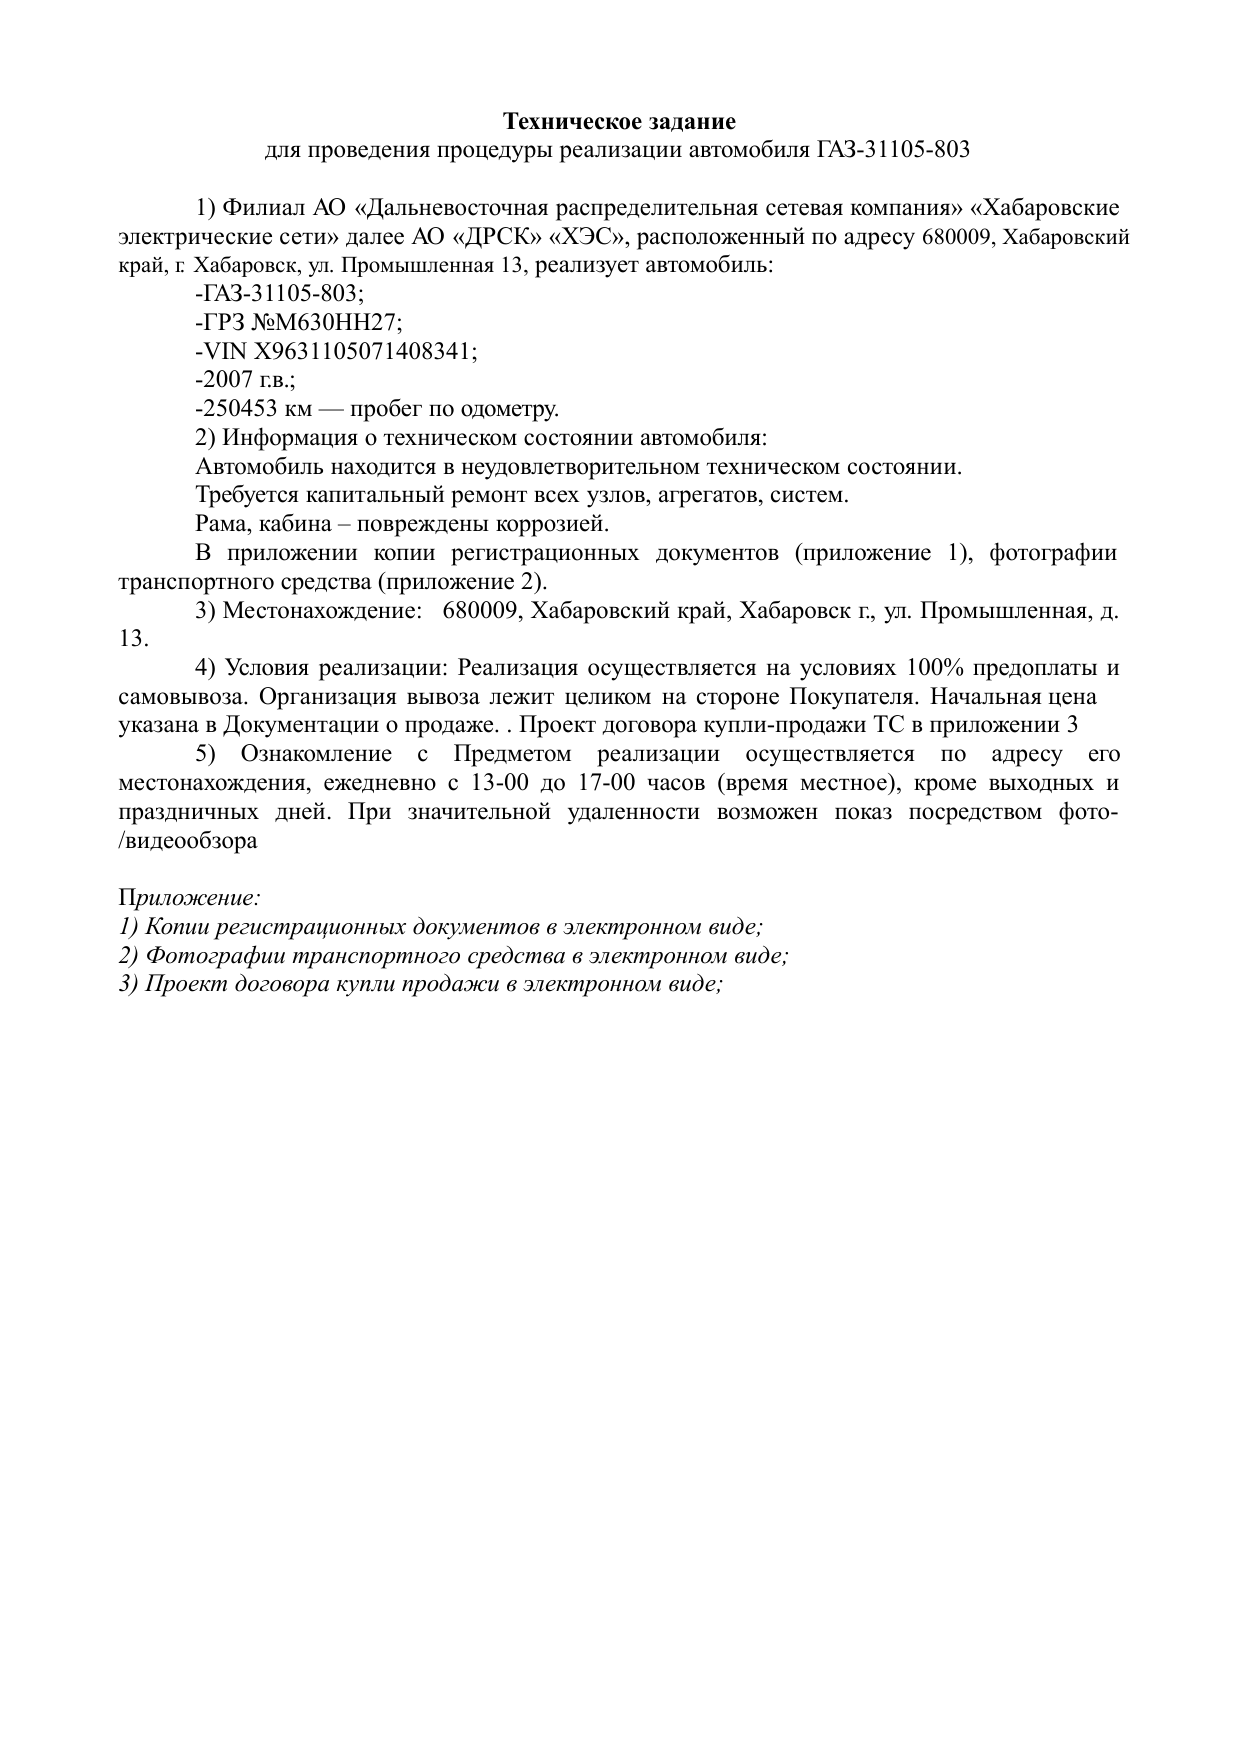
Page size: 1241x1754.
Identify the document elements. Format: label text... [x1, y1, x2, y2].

text ) Ознакомление с Предметом реализации осуществляется по адресу его [207, 740, 1146, 767]
text Техническое задание [502, 108, 1001, 135]
text электрические сети» далее АО «ДРСК» «ХЭС», расположенный по адресу 680009, Хабаровский [118, 222, 1147, 250]
text самовывоза. Организация вывоза лежит целиком на стороне Покупателя. Начальная цена указана в Документации о продаже. . Проект договора купли-продажи ТС в приложении 3 [118, 682, 1147, 738]
text В приложении копии регистрационных документов (приложение 1), фотографии [195, 538, 1147, 566]
text 2 [118, 941, 131, 969]
text 3. [131, 625, 174, 652]
text местонахождения, ежедневно с 13-00 до 17-00 часов (время местное), кроме выходных и [118, 768, 1148, 796]
text VIN Х9631105071408341; [203, 337, 503, 365]
text ГАЗ-31105-803; [203, 279, 397, 307]
text 1 [118, 625, 131, 652]
text 250453 км — пробег по одометру. [203, 394, 588, 422]
text для проведения процедуры реализации автомобиля ГАЗ-31105-803 [264, 136, 1001, 163]
text праздничных дней. При значительной удаленности возможен показ посредством фото- [118, 797, 1148, 825]
text 1 [118, 912, 131, 940]
text ) Копии регистрационных документов в электронном виде; [131, 912, 816, 940]
text ) Проект договора купли продажи в электронном виде; [131, 970, 816, 997]
text транспортного средства (приложение 2). [118, 567, 1147, 595]
text ) Условия реализации: Реализация осуществляется на условиях 100% предоплаты и [207, 653, 1146, 681]
text Приложение: [118, 883, 288, 911]
text ГРЗ №М630НН27; [203, 308, 503, 336]
text ) Информация о техническом состоянии автомобиля: [207, 423, 796, 451]
text 3 [118, 970, 131, 997]
text ) Местонахождение: 680009, Хабаровский край, Хабаровск г., ул. Промышленная, д. [207, 596, 1147, 624]
text 2007 г.в.; [203, 366, 503, 393]
text Рама, кабина – повреждены коррозией. [195, 509, 994, 537]
text ) Филиал АО «Дальневосточная распределительная сетевая компания» «Хабаровские [207, 193, 1146, 221]
text Требуется капитальный ремонт всех узлов, агрегатов, систем. [195, 481, 994, 508]
text край, г. Хабаровск, ул. Промышленная 13, реализует автомобиль: [118, 251, 1147, 278]
text видеообзора [125, 826, 283, 854]
text Автомобиль находится в неудовлетворительном техническом состоянии. [195, 452, 994, 480]
text ) Фотографии транспортного средства в электронном виде; [131, 941, 816, 969]
